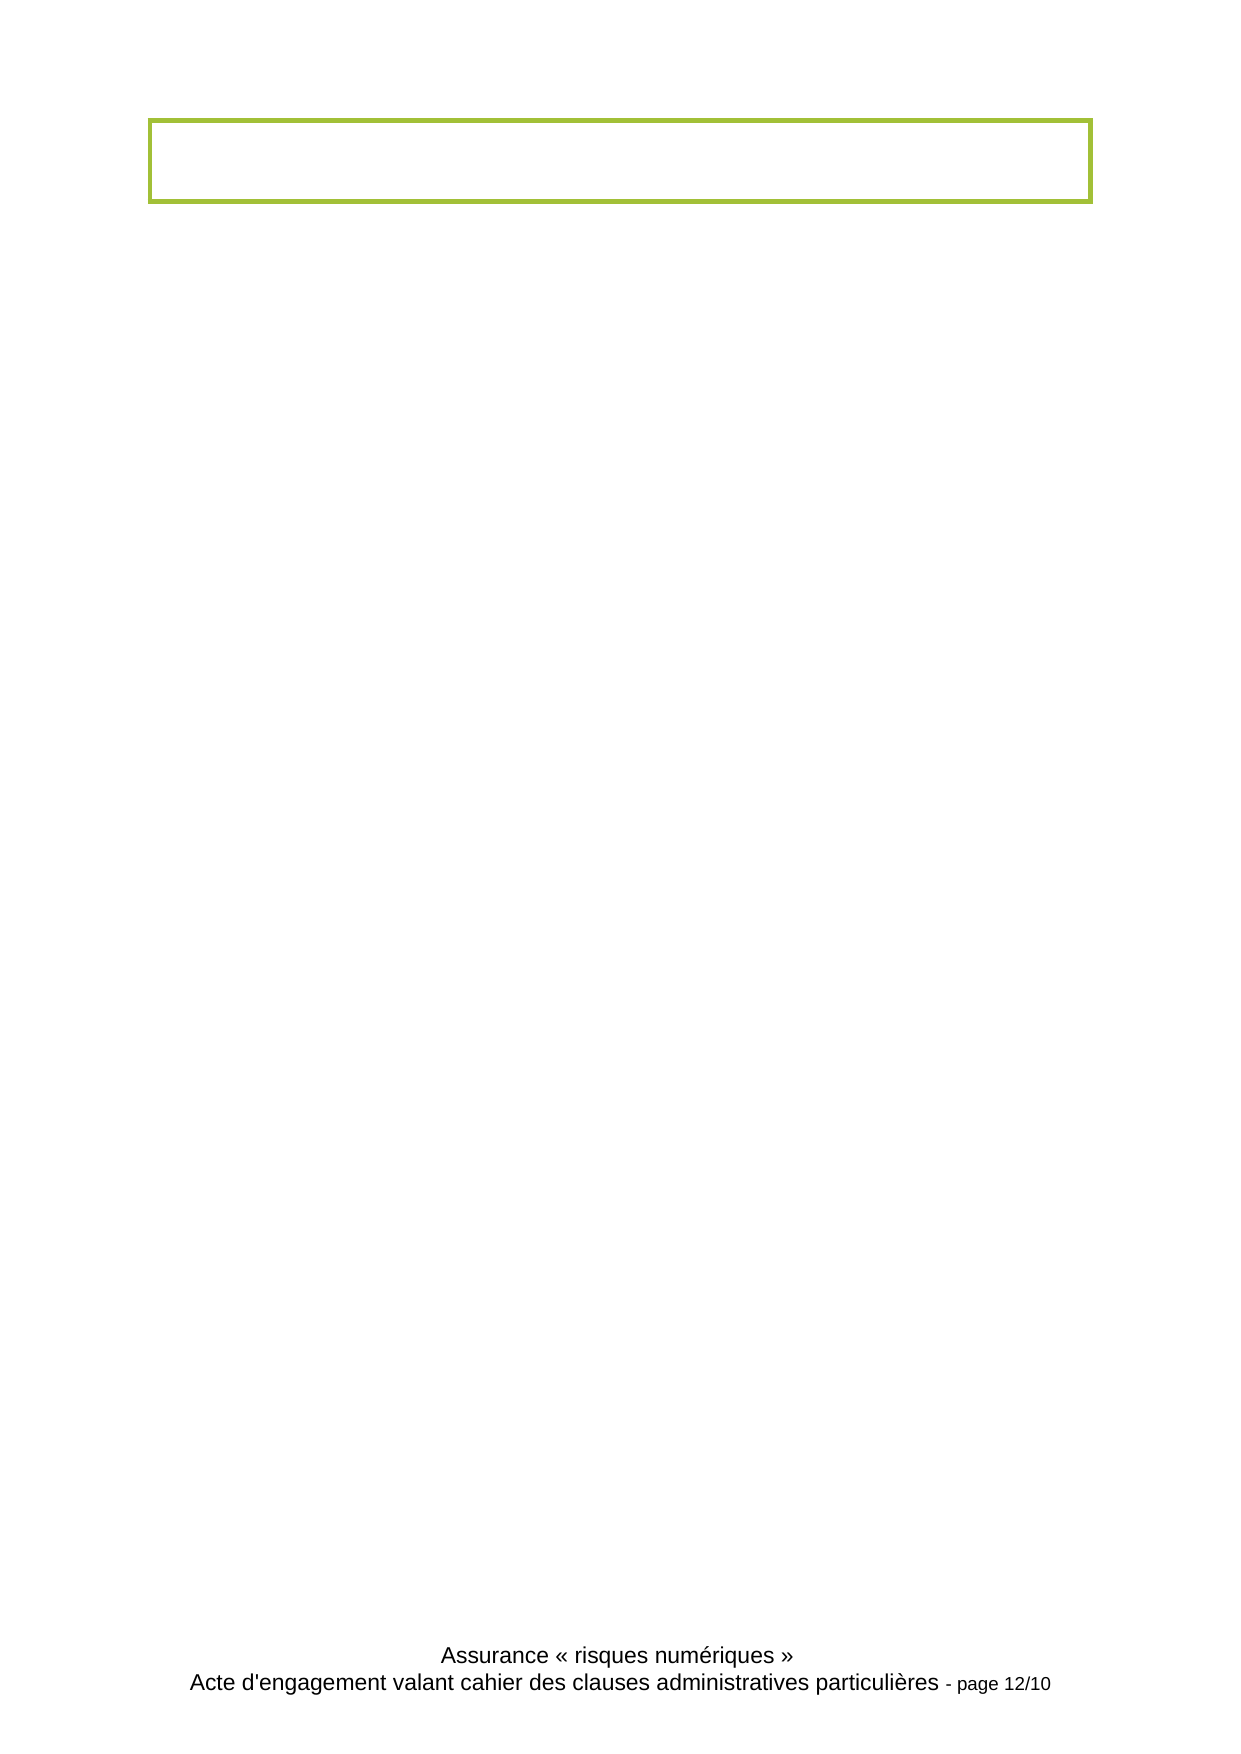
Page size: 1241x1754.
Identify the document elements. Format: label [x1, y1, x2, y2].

table_header [152, 123, 1088, 199]
